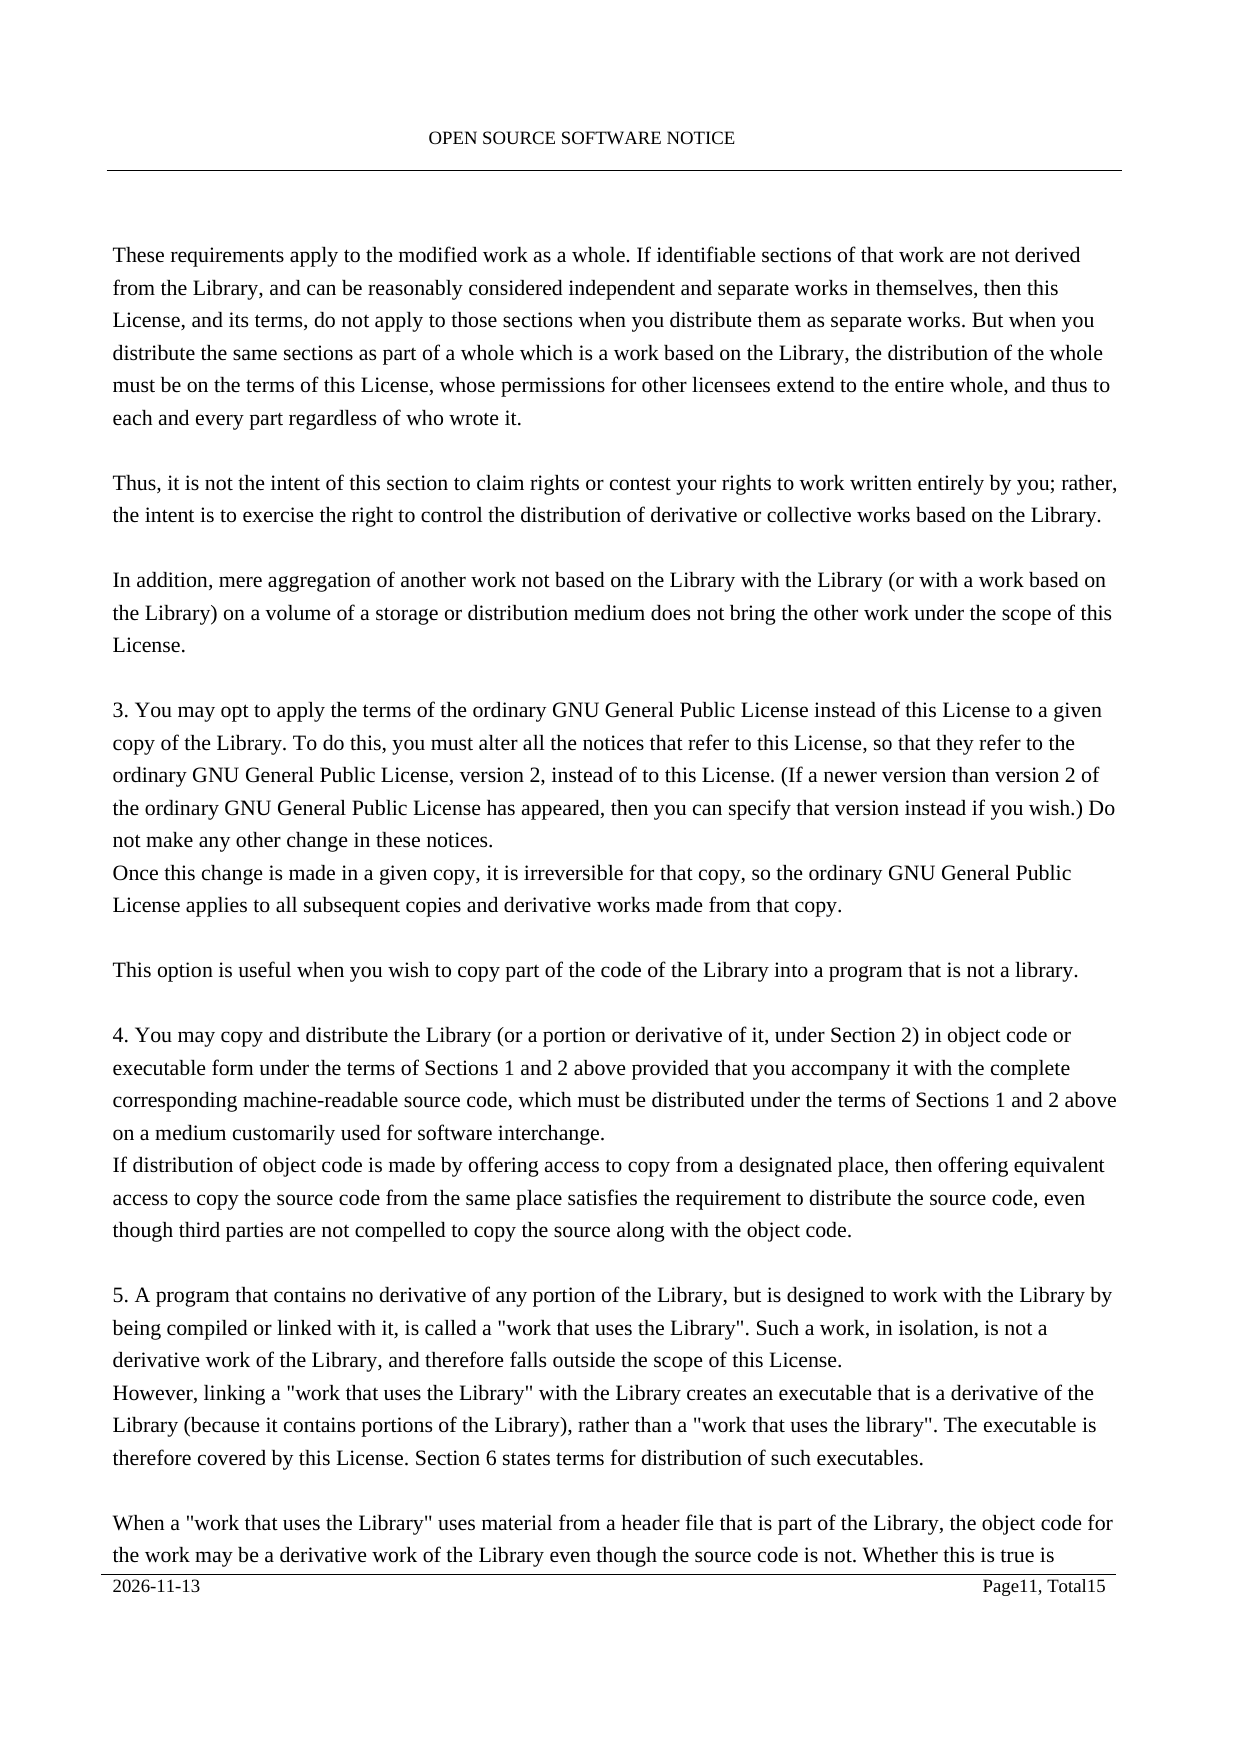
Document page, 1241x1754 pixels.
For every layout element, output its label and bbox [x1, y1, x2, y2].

text [112, 206, 1128, 1571]
